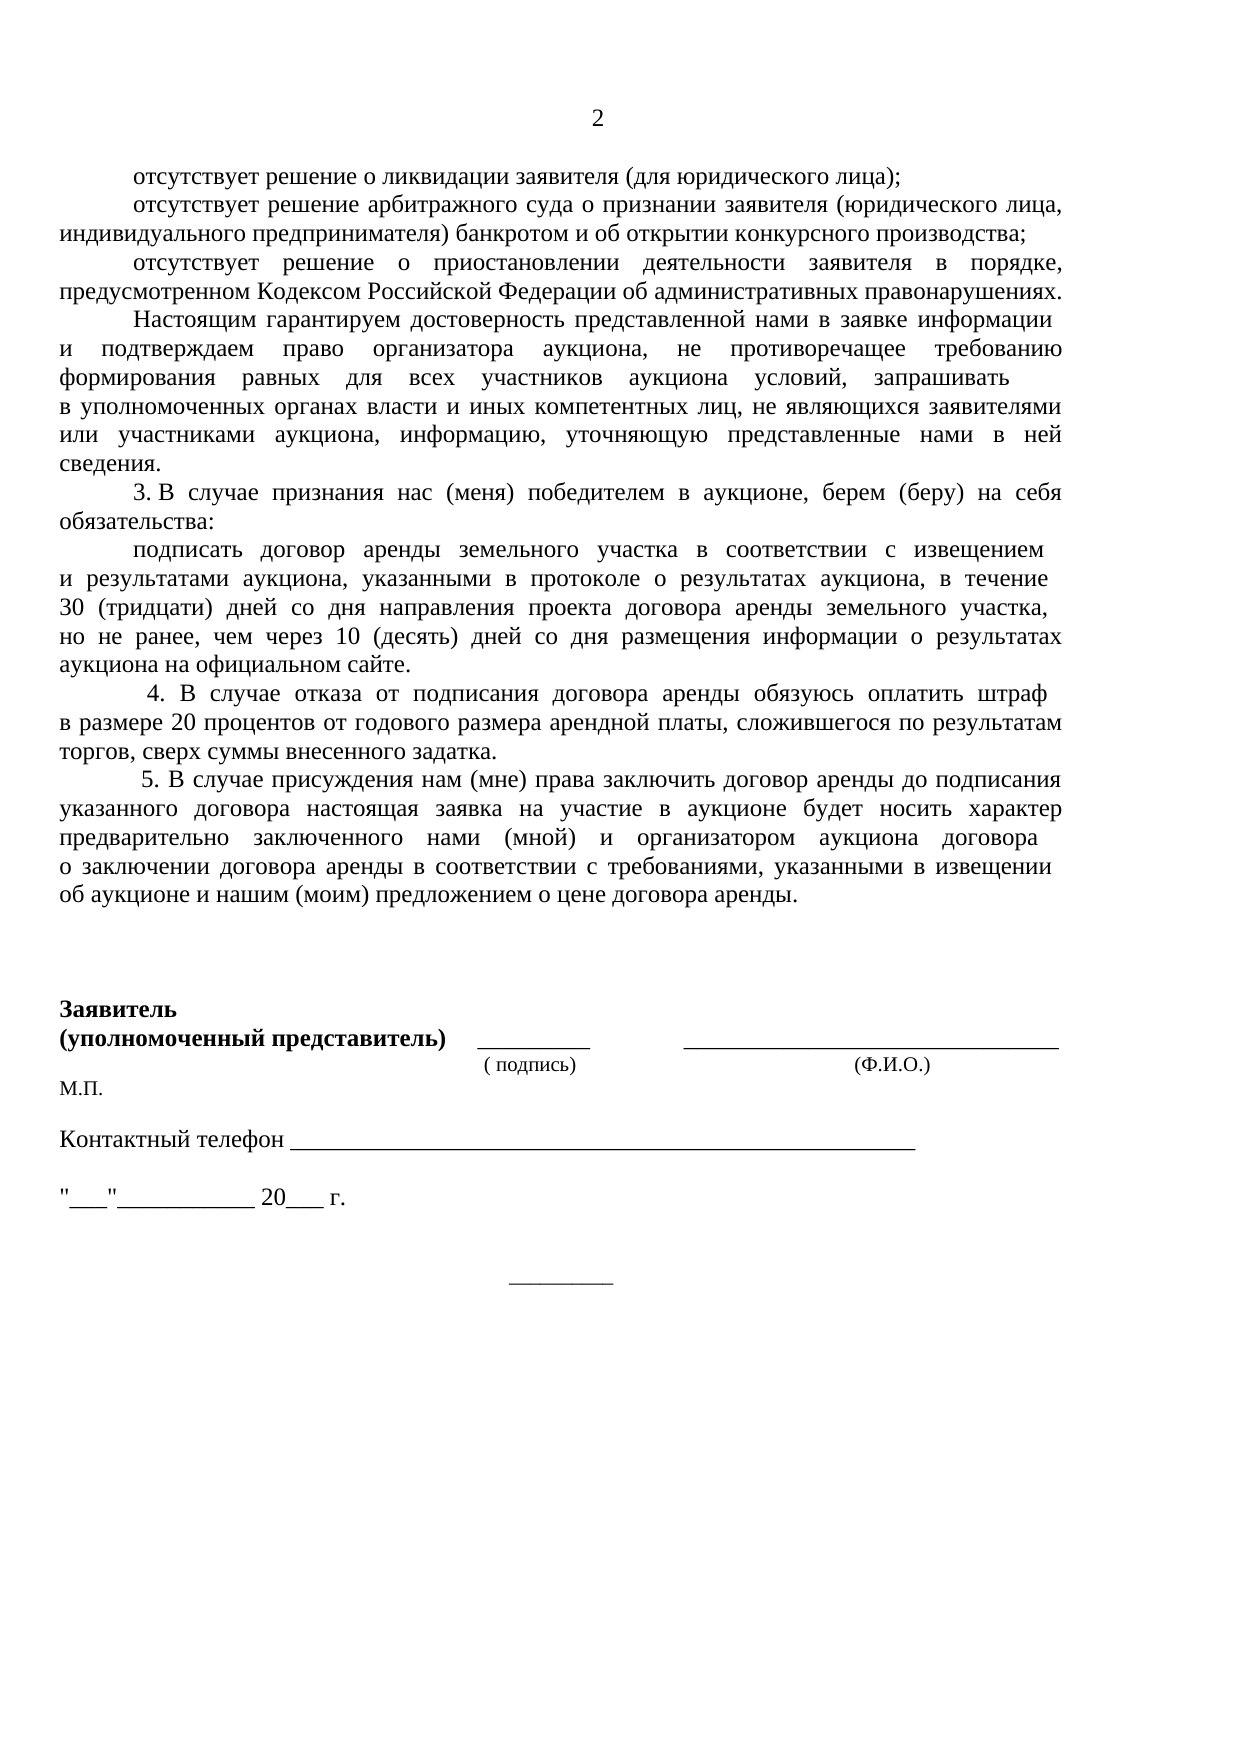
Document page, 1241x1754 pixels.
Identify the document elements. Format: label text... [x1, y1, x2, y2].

text отсутствует решение о приостановлении деятельности заявителя в порядке, предусмотренном Кодексом Российской Федерации об административных правонарушениях. [59, 247, 1063, 304]
text (уполномоченный представитель) _________ ______________________________ [59, 1023, 1063, 1052]
text Заявитель [59, 994, 1063, 1023]
text Настоящим гарантируем достоверность представленной нами в заявке информации и подтверждаем право организатора аукциона, не противоречащее требованию формирования равных для всех участников аукциона условий, запрашивать в уполномоченных органах власти и иных компетентных лиц, не являющихся заявителями или участниками аукциона, информацию, уточняющую представленные нами в ней сведения. [59, 304, 1063, 477]
text подписать договор аренды земельного участка в соответствии с извещением и результатами аукциона, указанными в протоколе о результатах аукциона, в течение 30 (тридцати) дней со дня направления проекта договора аренды земельного участка, но не ранее, чем через 10 (десять) дней со дня размещения информации о результатах аукциона на официальном сайте. [59, 534, 1063, 678]
text 5. В случае присуждения нам (мне) права заключить договор аренды до подписания указанного договора настоящая заявка на участие в аукционе будет носить характер предварительно заключенного нами (мной) и организатором аукциона договора о заключении договора аренды в соответствии с требованиями, указанными в извещении об аукционе и нашим (моим) предложением о цене договора аренды. [59, 764, 1063, 908]
text Контактный телефон __________________________________________________ [59, 1124, 1063, 1153]
text отсутствует решение арбитражного суда о признании заявителя (юридического лица, индивидуального предпринимателя) банкротом и об открытии конкурсного производства; [59, 189, 1063, 247]
text __________ [59, 1263, 1063, 1287]
text 3. В случае признания нас (меня) победителем в аукционе, берем (беру) на себя обязательства: [59, 477, 1063, 534]
text "___"___________ 20___ г. [59, 1182, 1063, 1211]
text ( подпись) (Ф.И.О.) [59, 1052, 1063, 1076]
text 4. В случае отказа от подписания договора аренды обязуюсь оплатить штраф в размере 20 процентов от годового размера арендной платы, сложившегося по результатам торгов, сверх суммы внесенного задатка. [59, 678, 1063, 764]
text отсутствует решение о ликвидации заявителя (для юридического лица); [59, 161, 1063, 189]
text 2 [59, 103, 1063, 132]
text М.П. [59, 1076, 1063, 1100]
